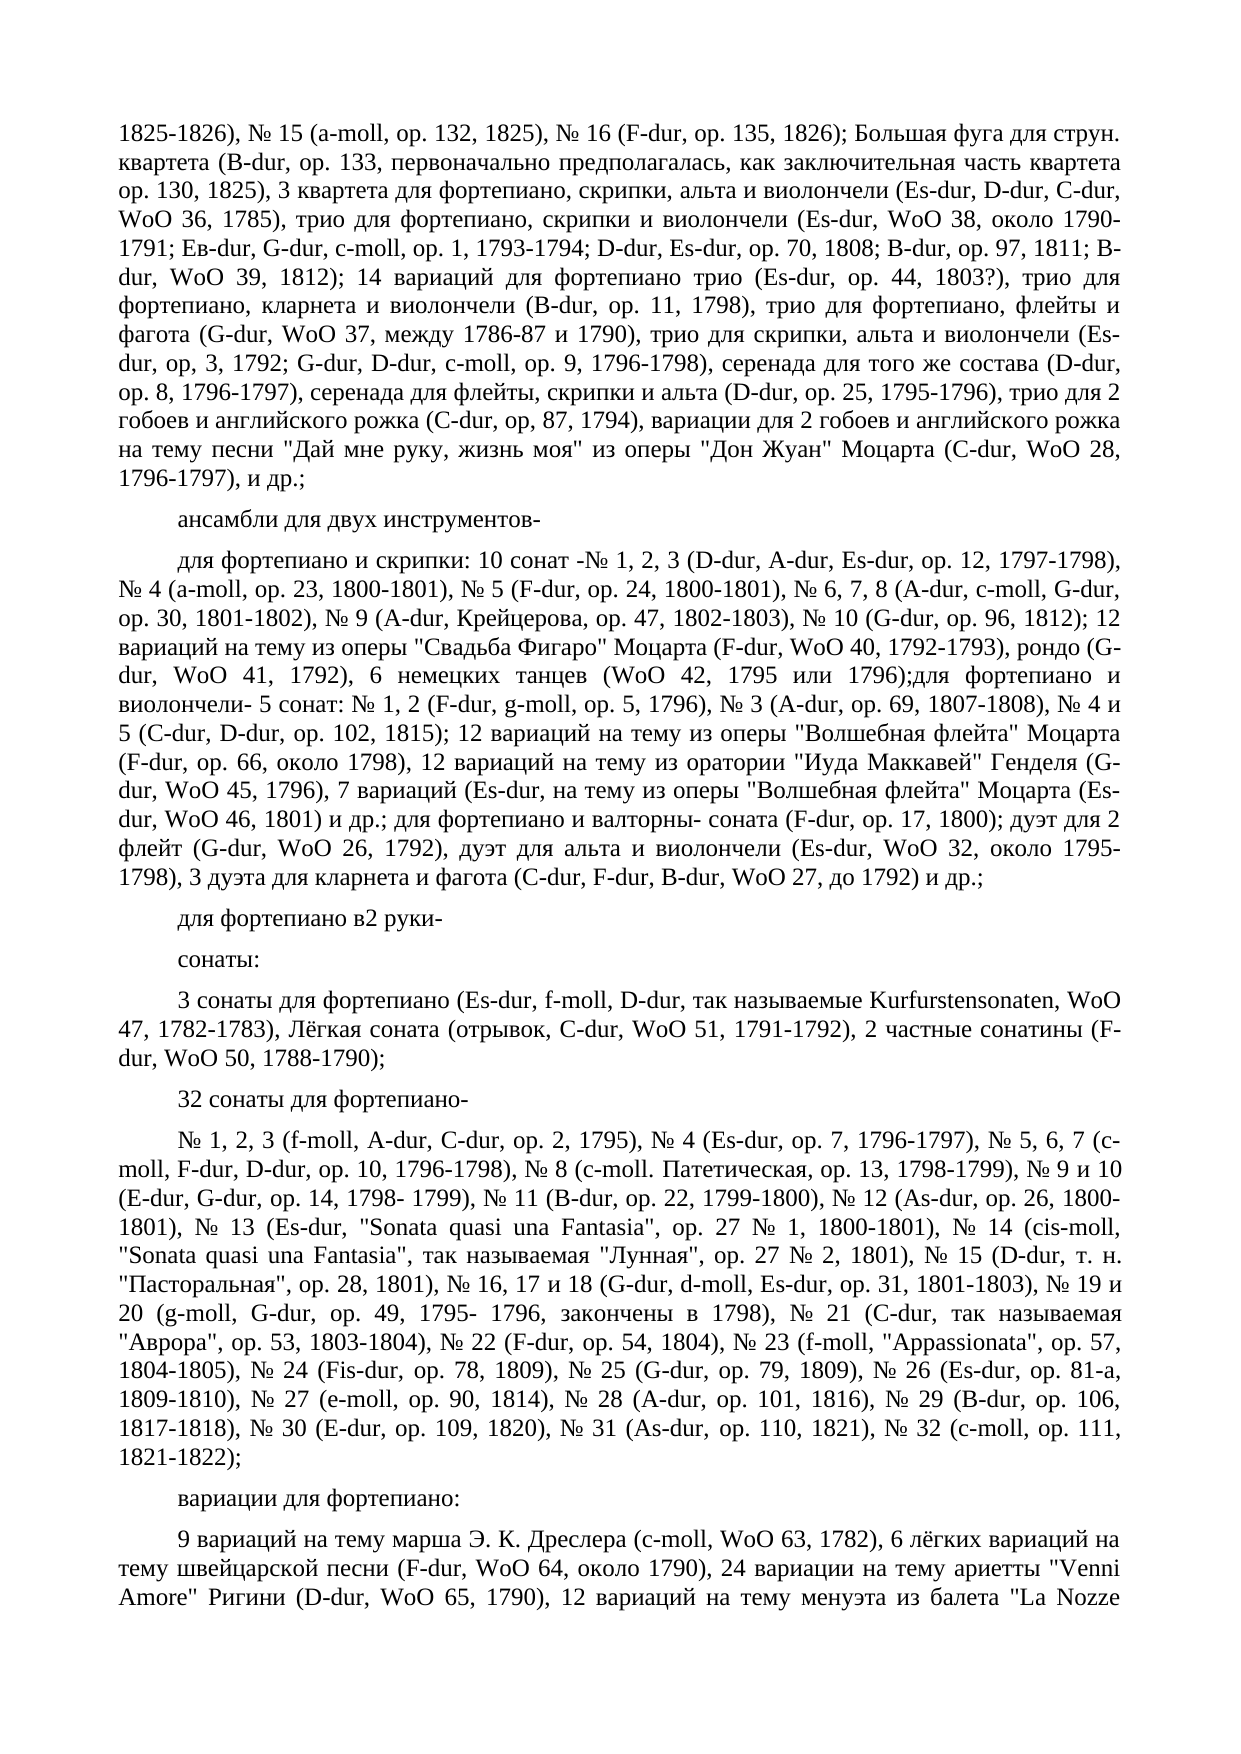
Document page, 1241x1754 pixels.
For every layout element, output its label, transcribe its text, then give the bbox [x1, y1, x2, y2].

text сонаты: [118, 944, 1122, 973]
text 32 сонаты для фортепиано- [118, 1084, 1122, 1113]
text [118, 118, 1122, 492]
text вариации для фортепиано: [118, 1483, 1122, 1512]
text ансамбли для двух инструментов- [118, 504, 1122, 533]
text для фортепиано в2 руки- [118, 903, 1122, 932]
text 3 сонаты для фортепиано (Es-dur, f-moll, D-dur, так называемые Kurfurstensonaten, WoO 47, 1782-1783), Лёгкая соната (отрывок, C-dur, WoO 51, 1791-1792), 2 частные сонатины (F-dur, WoO 50, 1788-1790); [118, 986, 1122, 1072]
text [118, 1524, 1122, 1611]
text для фортепиано и скрипки: 10 сонат -№ 1, 2, 3 (D-dur, A-dur, Es-dur, ор. 12, 1797-1798), № 4 (a-moll, op. 23, 1800-1801), № 5 (F-dur, op. 24, 1800-1801), № 6, 7, 8 (A-dur, c-moll, G-dur, op. 30, 1801-1802), № 9 (A-dur, Крейцерова, op. 47, 1802-1803), № 10 (G-dur, op. 96, 1812); 12 вариаций на тему из оперы "Свадьба Фигаро" Моцарта (F-dur, WoO 40, 1792-1793), рондо (G-dur, WoO 41, 1792), 6 немецких танцев (WoO 42, 1795 или 1796);для фортепиано и виолончели- 5 сонат: № 1, 2 (F-dur, g-moll, op. 5, 1796), № 3 (A-dur, op. 69, 1807-1808), № 4 и 5 (C-dur, D-dur, op. 102, 1815); 12 вариаций на тему из оперы "Волшебная флейта" Моцарта (F-dur, ор. 66, около 1798), 12 вариаций на тему из оратории "Иуда Маккавей" Генделя (G-dur, WoO 45, 1796), 7 вариаций (Es-dur, на тему из оперы "Волшебная флейта" Моцарта (Es-dur, WoO 46, 1801) и др.; для фортепиано и валторны- соната (F-dur, ор. 17, 1800); дуэт для 2 флейт (G-dur, WoO 26, 1792), дуэт для альта и виолончели (Es-dur, WoO 32, около 1795-1798), 3 дуэта для кларнета и фагота (C-dur, F-dur, B-dur, WoO 27, до 1792) и др.; [118, 546, 1122, 891]
text № 1, 2, 3 (f-moll, A-dur, C-dur, op. 2, 1795), № 4 (Es-dur, op. 7, 1796-1797), № 5, 6, 7 (c-moll, F-dur, D-dur, op. 10, 1796-1798), № 8 (c-moll. Патетическая, ор. 13, 1798-1799), № 9 и 10 (E-dur, G-dur, ор. 14, 1798- 1799), № 11 (B-dur, op. 22, 1799-1800), № 12 (As-dur, op. 26, 1800-1801), № 13 (Es-dur, "Sonata quasi una Fantasia", op. 27 № 1, 1800-1801), № 14 (cis-moll, "Sonata quasi una Fantasia", так называемая "Лунная", op. 27 № 2, 1801), № 15 (D-dur, т. н. "Пасторальная", ор. 28, 1801), № 16, 17 и 18 (G-dur, d-moll, Es-dur, op. 31, 1801-1803), № 19 и 20 (g-moll, G-dur, op. 49, 1795- 1796, закончены в 1798), № 21 (C-dur, так называемая "Аврора", ор. 53, 1803-1804), № 22 (F-dur, ор. 54, 1804), № 23 (f-moll, "Appassionata", op. 57, 1804-1805), № 24 (Fis-dur, ор. 78, 1809), № 25 (G-dur, op. 79, 1809), № 26 (Es-dur, op. 81-a, 1809-1810), № 27 (e-moll, op. 90, 1814), № 28 (A-dur, op. 101, 1816), № 29 (B-dur, op. 106, 1817-1818), № 30 (E-dur, op. 109, 1820), № 31 (As-dur, ор. 110, 1821), № 32 (c-moll, op. 111, 1821-1822); [118, 1126, 1122, 1471]
